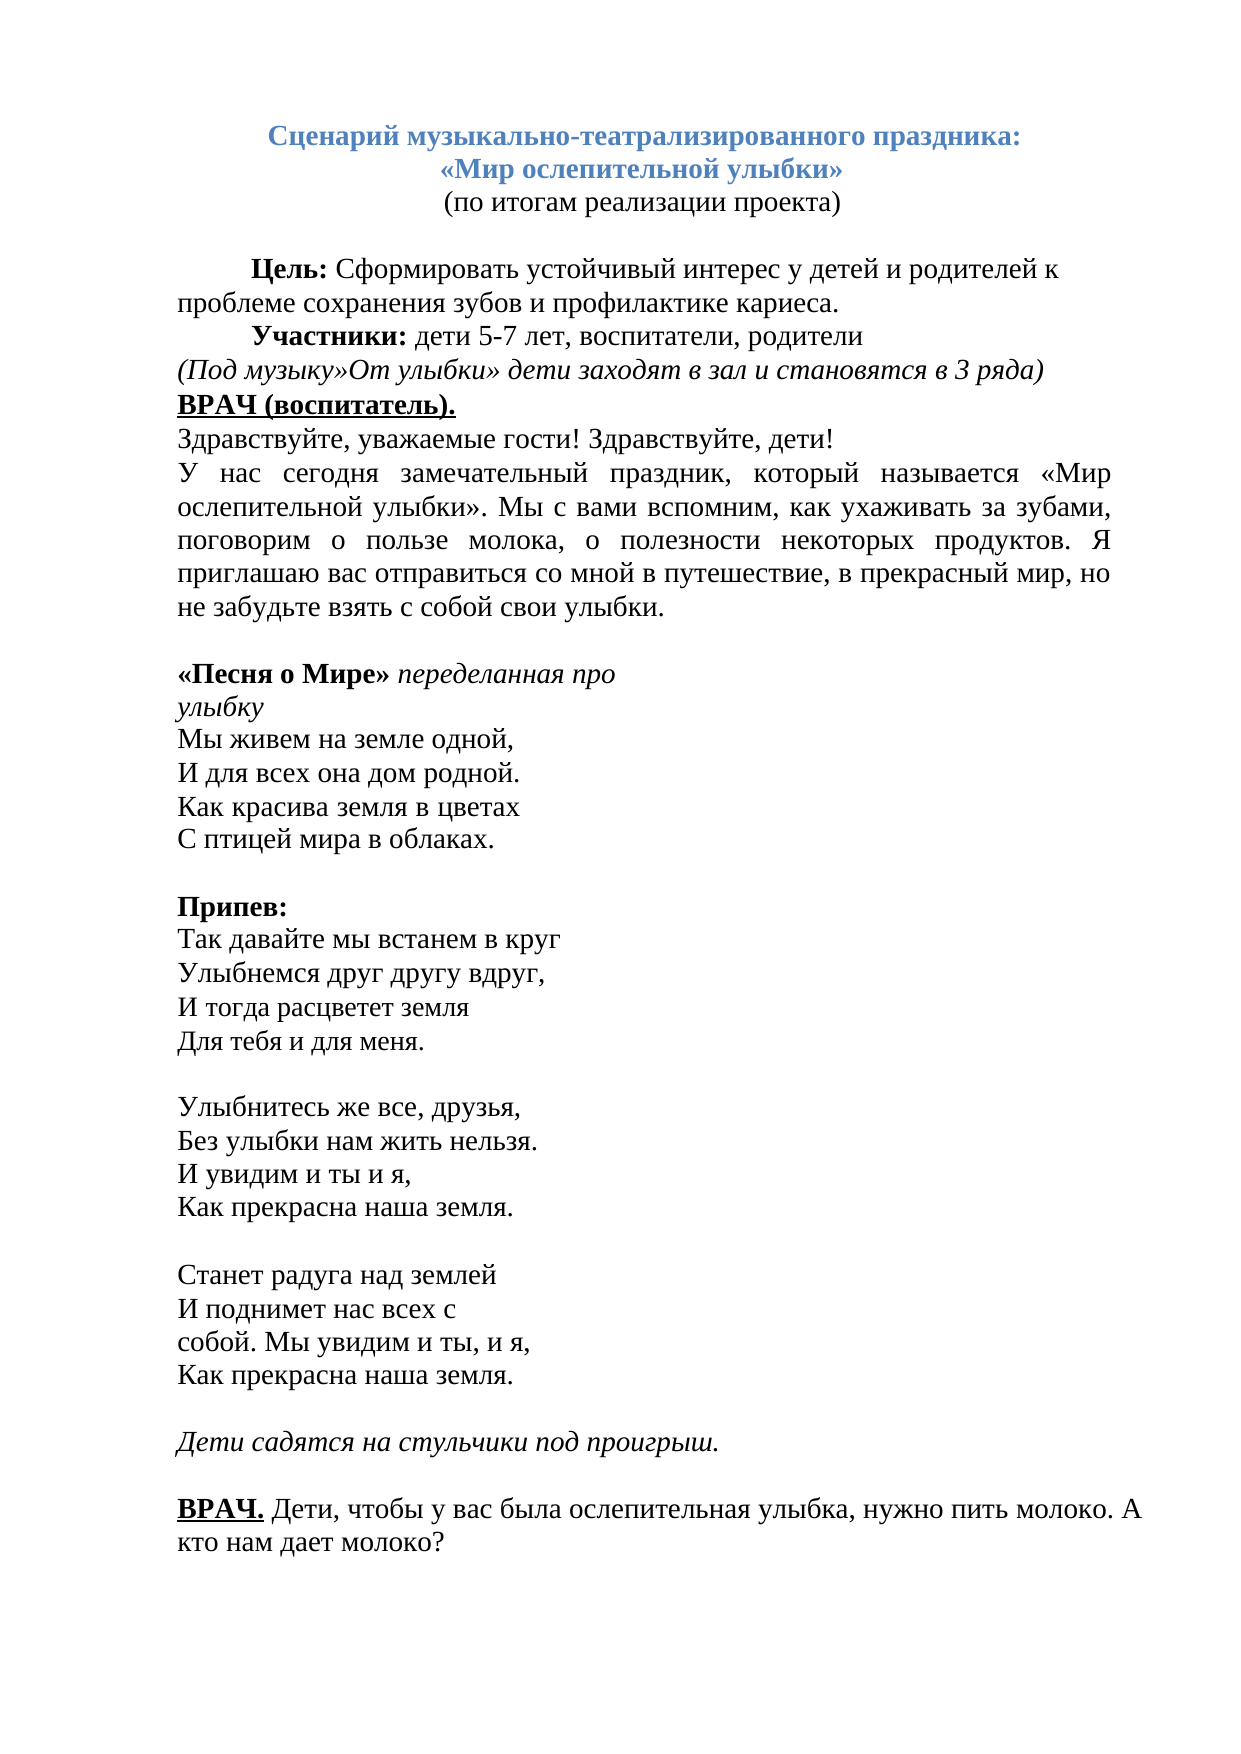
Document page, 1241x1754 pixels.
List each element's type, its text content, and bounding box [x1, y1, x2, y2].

text (по итогам реализации проекта) [444, 185, 1160, 218]
text Без улыбки нам жить нельзя. [177, 1123, 1160, 1156]
list нас сегодня замечательный праздник, который называется «Мир ослепительной улыбки». Мы с вами вспомним, как ухаживать за зубами, поговорим о пользе молока, о полезности некоторых продуктов. Я приглашаю вас отправиться со мной в путешествие, в прекрасный мир, но не забудьте взять с собой свои улыбки. [177, 456, 1112, 622]
text Припев: [177, 889, 1160, 923]
text ВРАЧ. Дети, чтобы у вас была ослепительная улыбка, нужно пить молоко. А кто нам дает молоко? [177, 1493, 1160, 1558]
text Так давайте мы встанем в круг [177, 923, 1160, 955]
text И увидим и ты и я, [177, 1156, 1160, 1190]
text Как прекрасна наша земля. [177, 1190, 1160, 1223]
text «Мир ослепительной улыбки» [439, 151, 1160, 185]
text Участники: дети 5-7 лет, воспитатели, родители [177, 320, 1112, 352]
text Улыбнемся друг другу вдруг, [177, 955, 1160, 989]
text (Под музыку»От улыбки» дети заходят в зал и становятся в 3 ряда) [177, 352, 1160, 386]
list для всех она дом родной. Как красива земля в цветах С птицей мира в облаках. [177, 756, 521, 855]
text Улыбнитесь же все, друзья, [177, 1089, 1160, 1123]
text Здравствуйте, уважаемые гости! Здравствуйте, дети! [177, 421, 1160, 454]
text Мы живем на земле одной, [177, 722, 698, 755]
text Сценарий музыкально-театрализированного праздника: [150, 118, 1139, 151]
list поднимет нас всех с собой. Мы увидим и ты, и я, Как прекрасна наша земля. [177, 1292, 543, 1390]
text Станет радуга над землей [177, 1257, 1160, 1290]
text Цель: Сформировать устойчивый интерес у детей и родителей к проблеме сохранения зубов и профилактике кариеса. [177, 253, 1112, 318]
list тогда расцветет земля Для тебя и для меня. [177, 991, 479, 1056]
text Дети садятся на стульчики под проигрыш. [177, 1424, 1160, 1458]
text ВРАЧ (воспитатель). [177, 387, 1160, 421]
text «Песня о Мире» переделанная про улыбку [177, 657, 698, 722]
